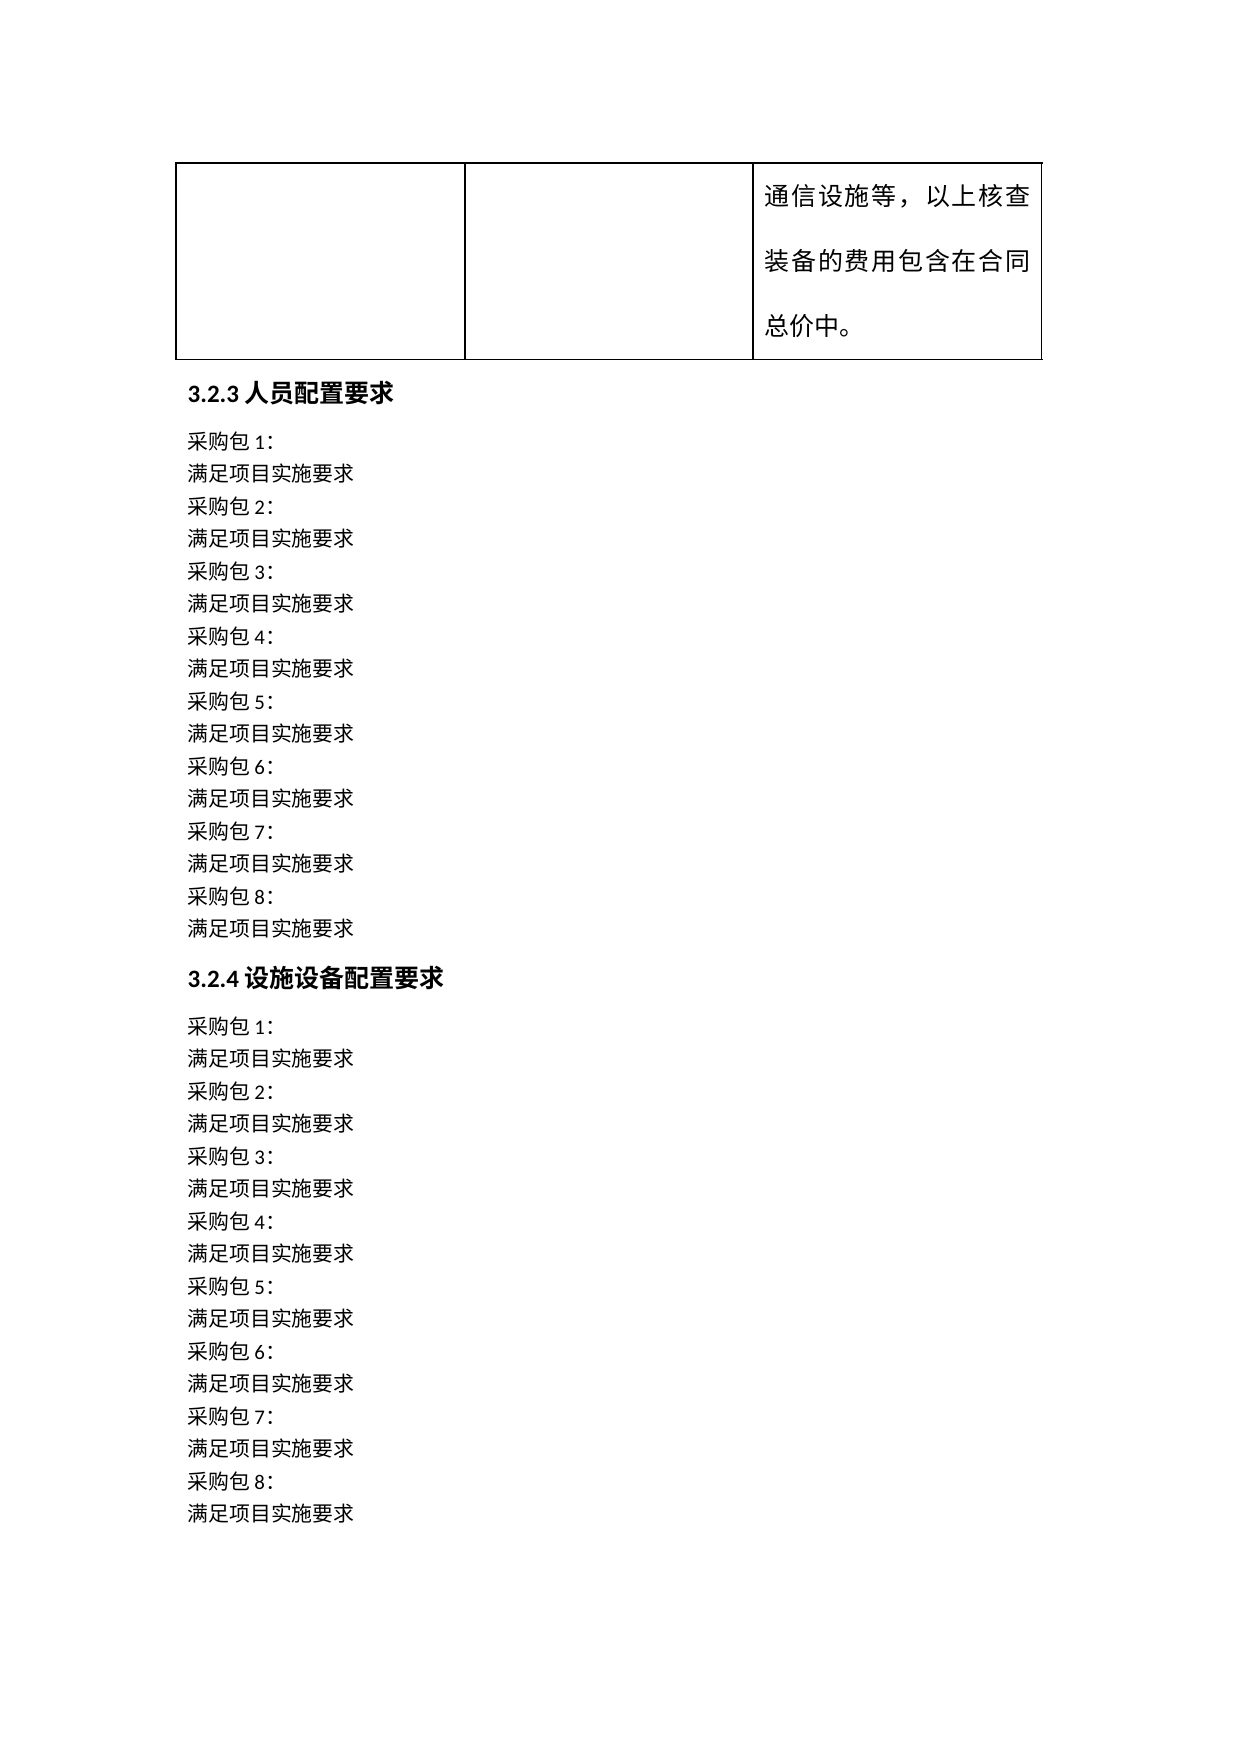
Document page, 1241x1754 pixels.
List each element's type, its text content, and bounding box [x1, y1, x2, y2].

text 满足项目实施要求 [187, 1108, 1053, 1140]
table_cell [177, 164, 464, 358]
text 采购包4： [187, 1205, 1053, 1238]
text 采购包8： [187, 880, 1053, 913]
table_cell 3 [466, 164, 752, 358]
text 满足项目实施要求 [187, 1173, 1053, 1205]
text 采购包2： [187, 490, 1053, 523]
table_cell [754, 164, 1041, 358]
text 满足项目实施要求 [187, 588, 1053, 620]
text 满足项目实施要求 [187, 1368, 1053, 1400]
text 满足项目实施要求 [187, 1433, 1053, 1465]
text 采购包4： [187, 620, 1053, 653]
text 满足项目实施要求 [187, 718, 1053, 750]
text 采购包3： [187, 555, 1053, 588]
text 3.2.4设施设备配置要求 [187, 945, 1053, 1010]
text 满足项目实施要求 [187, 1238, 1053, 1270]
text 满足项目实施要求 [187, 653, 1053, 685]
text 采购包5： [187, 685, 1053, 718]
text 采购包6： [187, 1335, 1053, 1368]
text 满足项目实施要求 [187, 783, 1053, 815]
text 满足项目实施要求 [187, 1043, 1053, 1075]
text 采购包5： [187, 1270, 1053, 1303]
text 采购包8： [187, 1465, 1053, 1498]
text 满足项目实施要求 [187, 913, 1053, 945]
text 采购包1： [187, 425, 1053, 458]
text 满足项目实施要求 [187, 523, 1053, 555]
text 采购包7： [187, 815, 1053, 848]
text 3.2.3人员配置要求 [187, 360, 1053, 425]
text 采购包7： [187, 1400, 1053, 1433]
text 满足项目实施要求 [187, 1303, 1053, 1335]
text 采购包2： [187, 1075, 1053, 1108]
text 采购包1： [187, 1010, 1053, 1043]
text 采购包3： [187, 1140, 1053, 1173]
text 采购包6： [187, 750, 1053, 783]
text 满足项目实施要求 [187, 458, 1053, 490]
text 满足项目实施要求 [187, 1498, 1053, 1530]
text 满足项目实施要求 [187, 848, 1053, 880]
